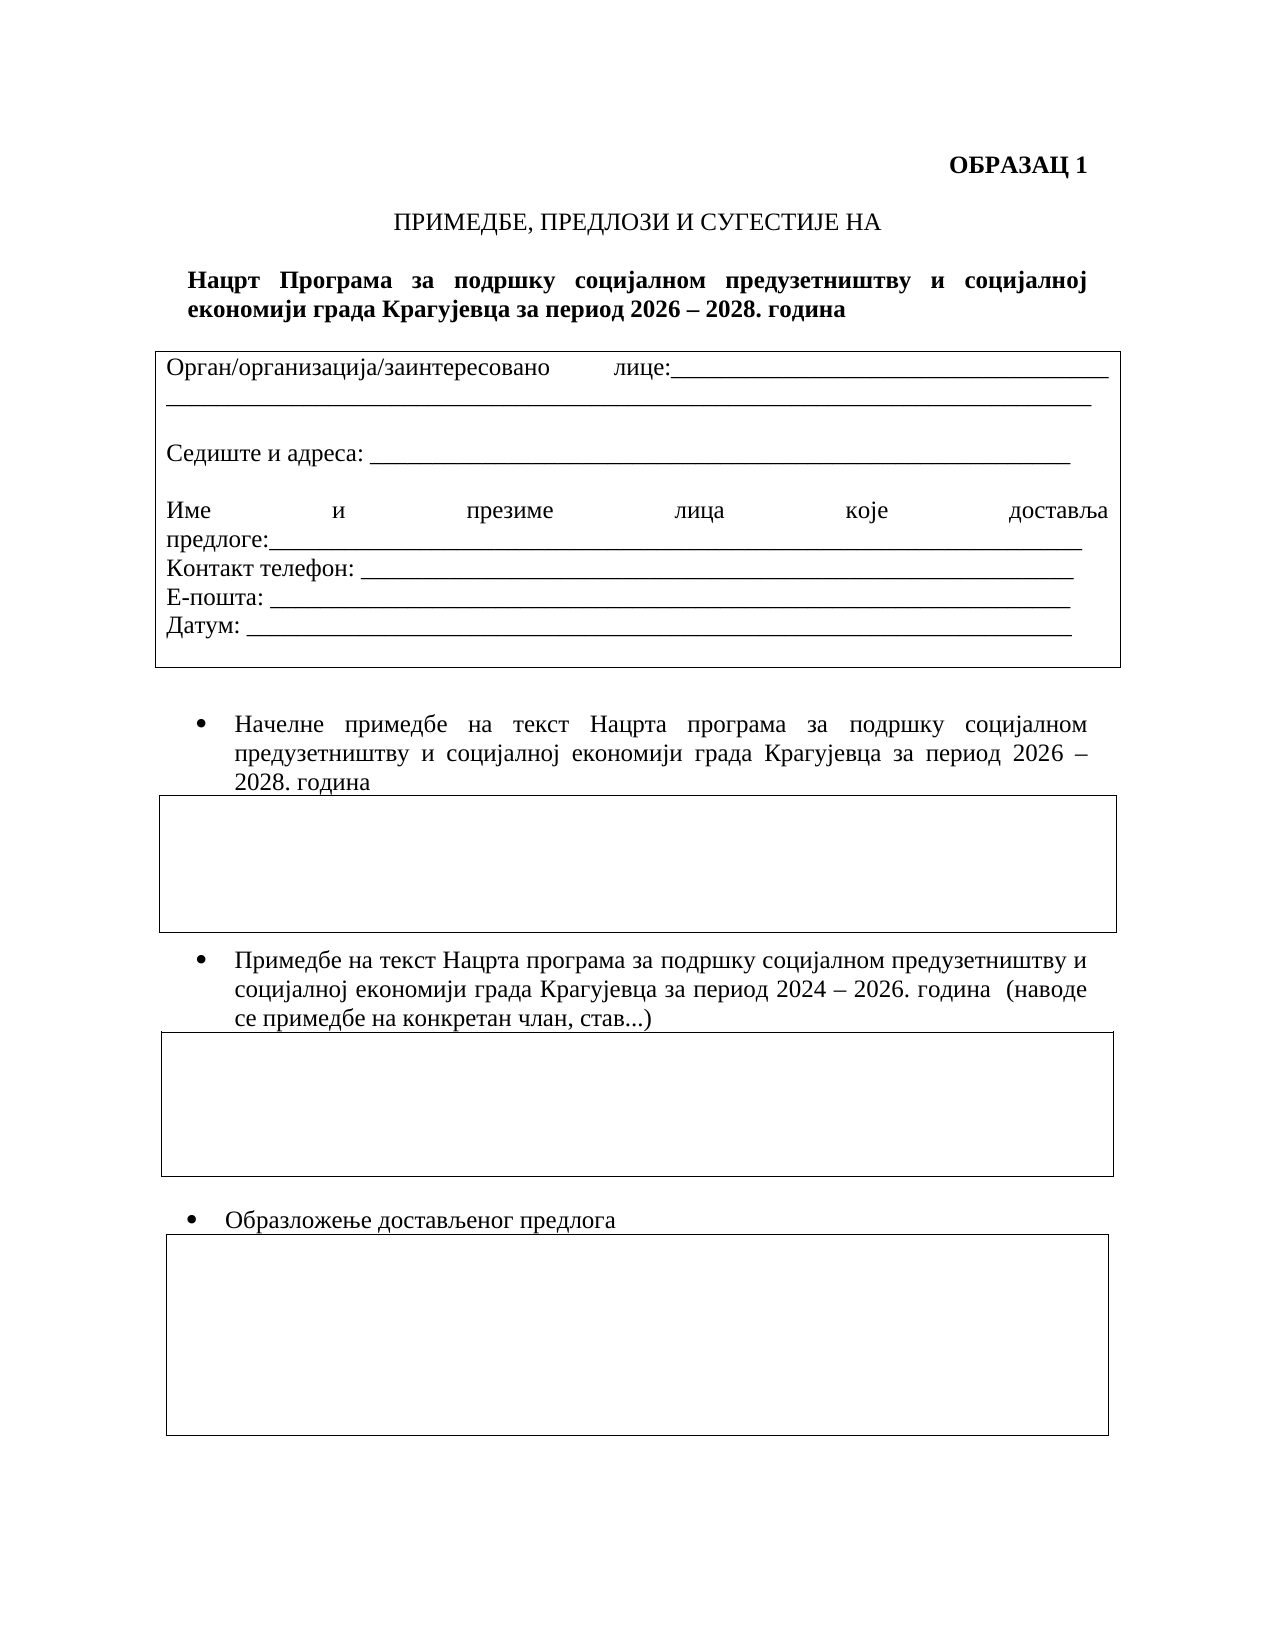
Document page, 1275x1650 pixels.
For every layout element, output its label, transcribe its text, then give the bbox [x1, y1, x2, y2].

table_header [160, 796, 1116, 932]
list Начелне примедбе на текст Нацрта програма за подршку социјалном предузетништву и социјалној економији града Крагујевца за период 2026 – 2028. година [197, 709, 1087, 795]
list Образложење достављеног предлога [187, 1205, 1087, 1234]
text Нацрт Програма за подршку социјалном предузетништву и социјалној економији града Крагујевца за период 2026 – 2028. година [187, 265, 1087, 322]
table_header Орган/организација/заинтересовано лице:___________________________________ __________________________________________________________________________ Седиште и адреса: ________________________________________________________ Име и презиме лица које доставља предлоге:_________________________________________________________________ Контакт телефон: _________________________________________________________ Е-пошта: ________________________________________________________________ Датум: __________________________________________________________________ [156, 352, 1120, 667]
table_header [167, 1235, 1108, 1435]
text ОБРАЗАЦ 1 [187, 150, 1087, 179]
text ПРИМЕДБЕ, ПРЕДЛОЗИ И СУГЕСТИЈЕ НА [187, 207, 1087, 236]
list Примедбе на текст Нацрта програма за подршку социјалном предузетништву и социјалној економији града Крагујевца за период 2024 – 2026. година (наводе се примедбе на конкретан члан, став...) [197, 945, 1087, 1031]
table_header [162, 1033, 1113, 1176]
